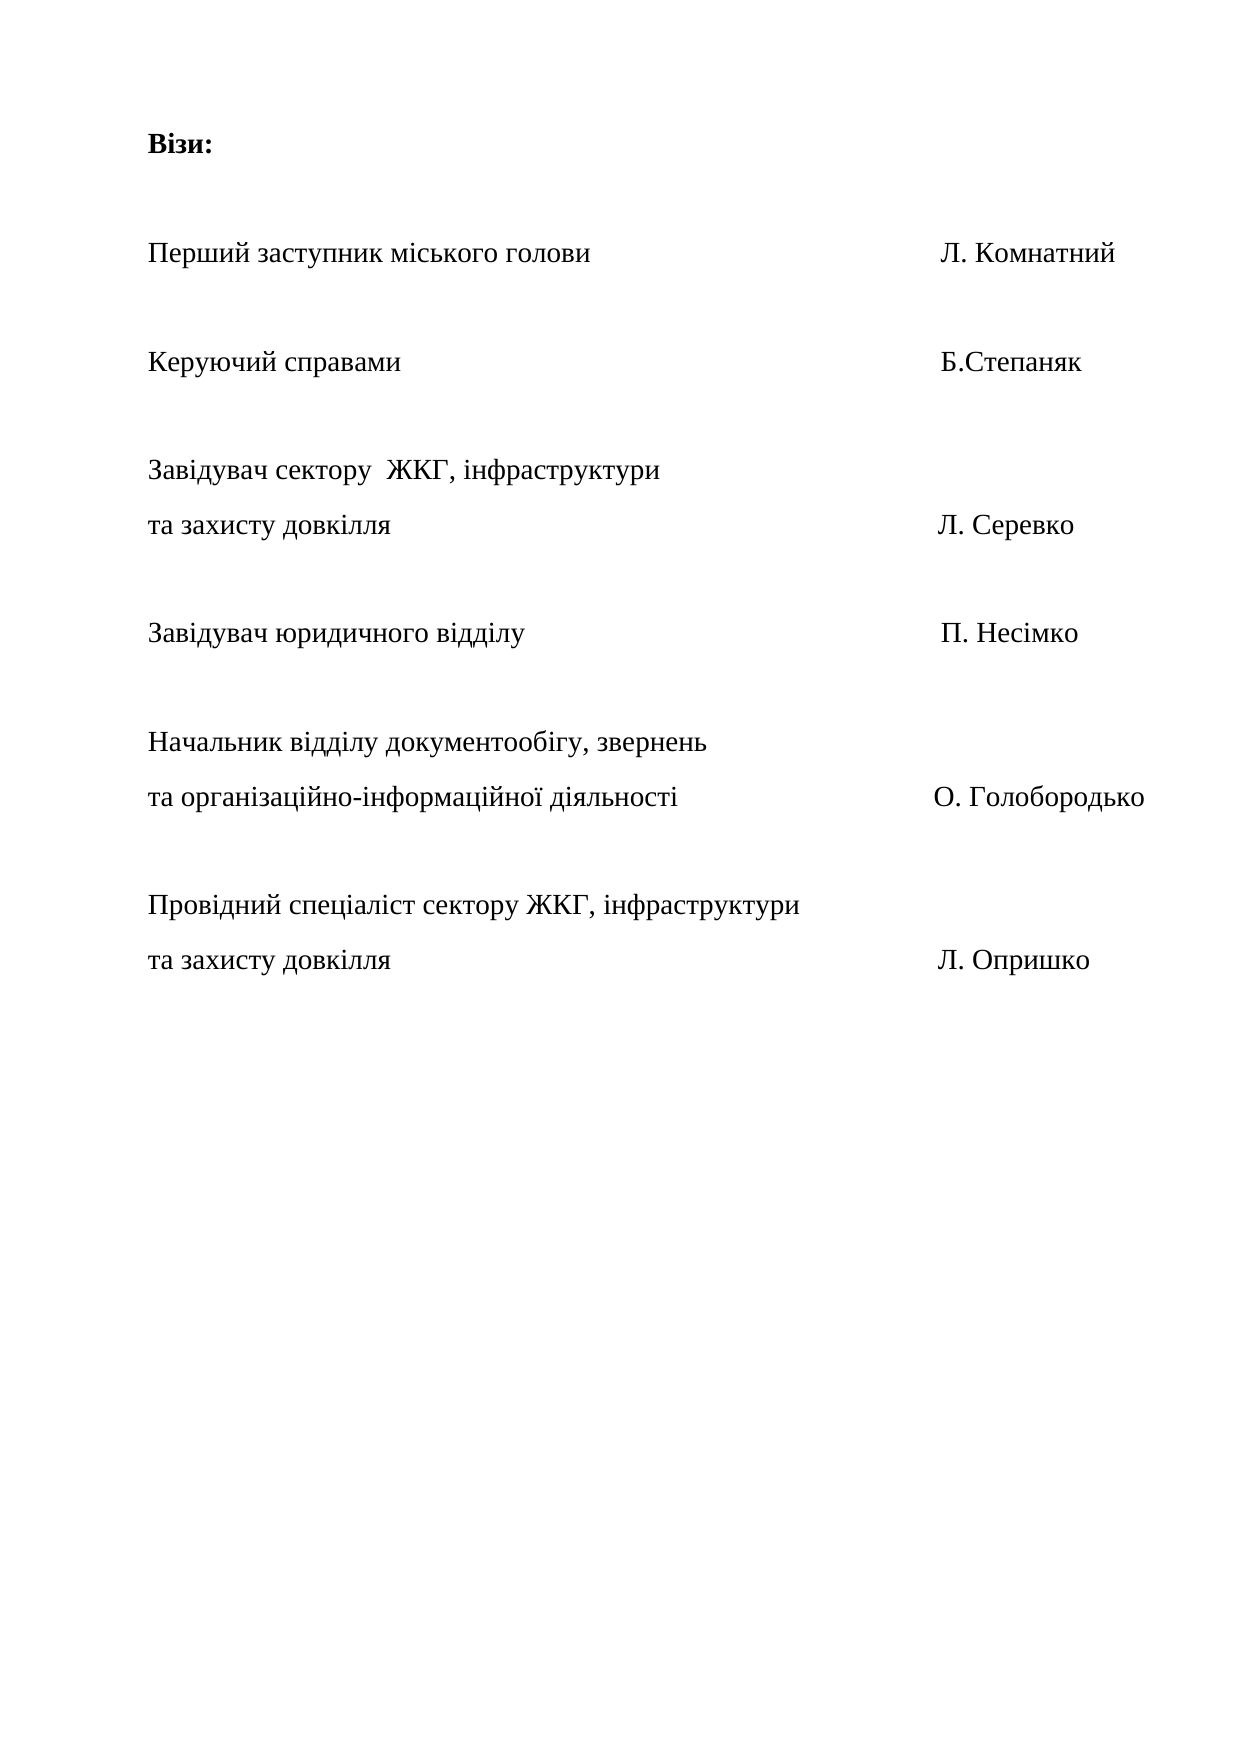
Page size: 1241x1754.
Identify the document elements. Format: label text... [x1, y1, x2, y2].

text Завідувач сектору ЖКГ, інфраструктури [148, 452, 1152, 486]
text Керуючий справами Б.Степаняк [148, 344, 1152, 377]
text Завідувач юридичного відділу П. Несімко [148, 616, 1152, 649]
text Провідний спеціаліст сектору ЖКГ, інфраструктури [148, 887, 1152, 921]
text та захисту довкілля Л. Серевко [148, 507, 1152, 540]
text Візи: [148, 126, 1152, 160]
text та захисту довкілля Л. Опришко [148, 942, 1152, 975]
text Начальник відділу документообігу, звернень [148, 724, 1152, 758]
text та організаційно-інформаційної діяльності О. Голобородько [148, 779, 1152, 812]
text Перший заступник міського голови Л. Комнатний [148, 235, 1152, 268]
